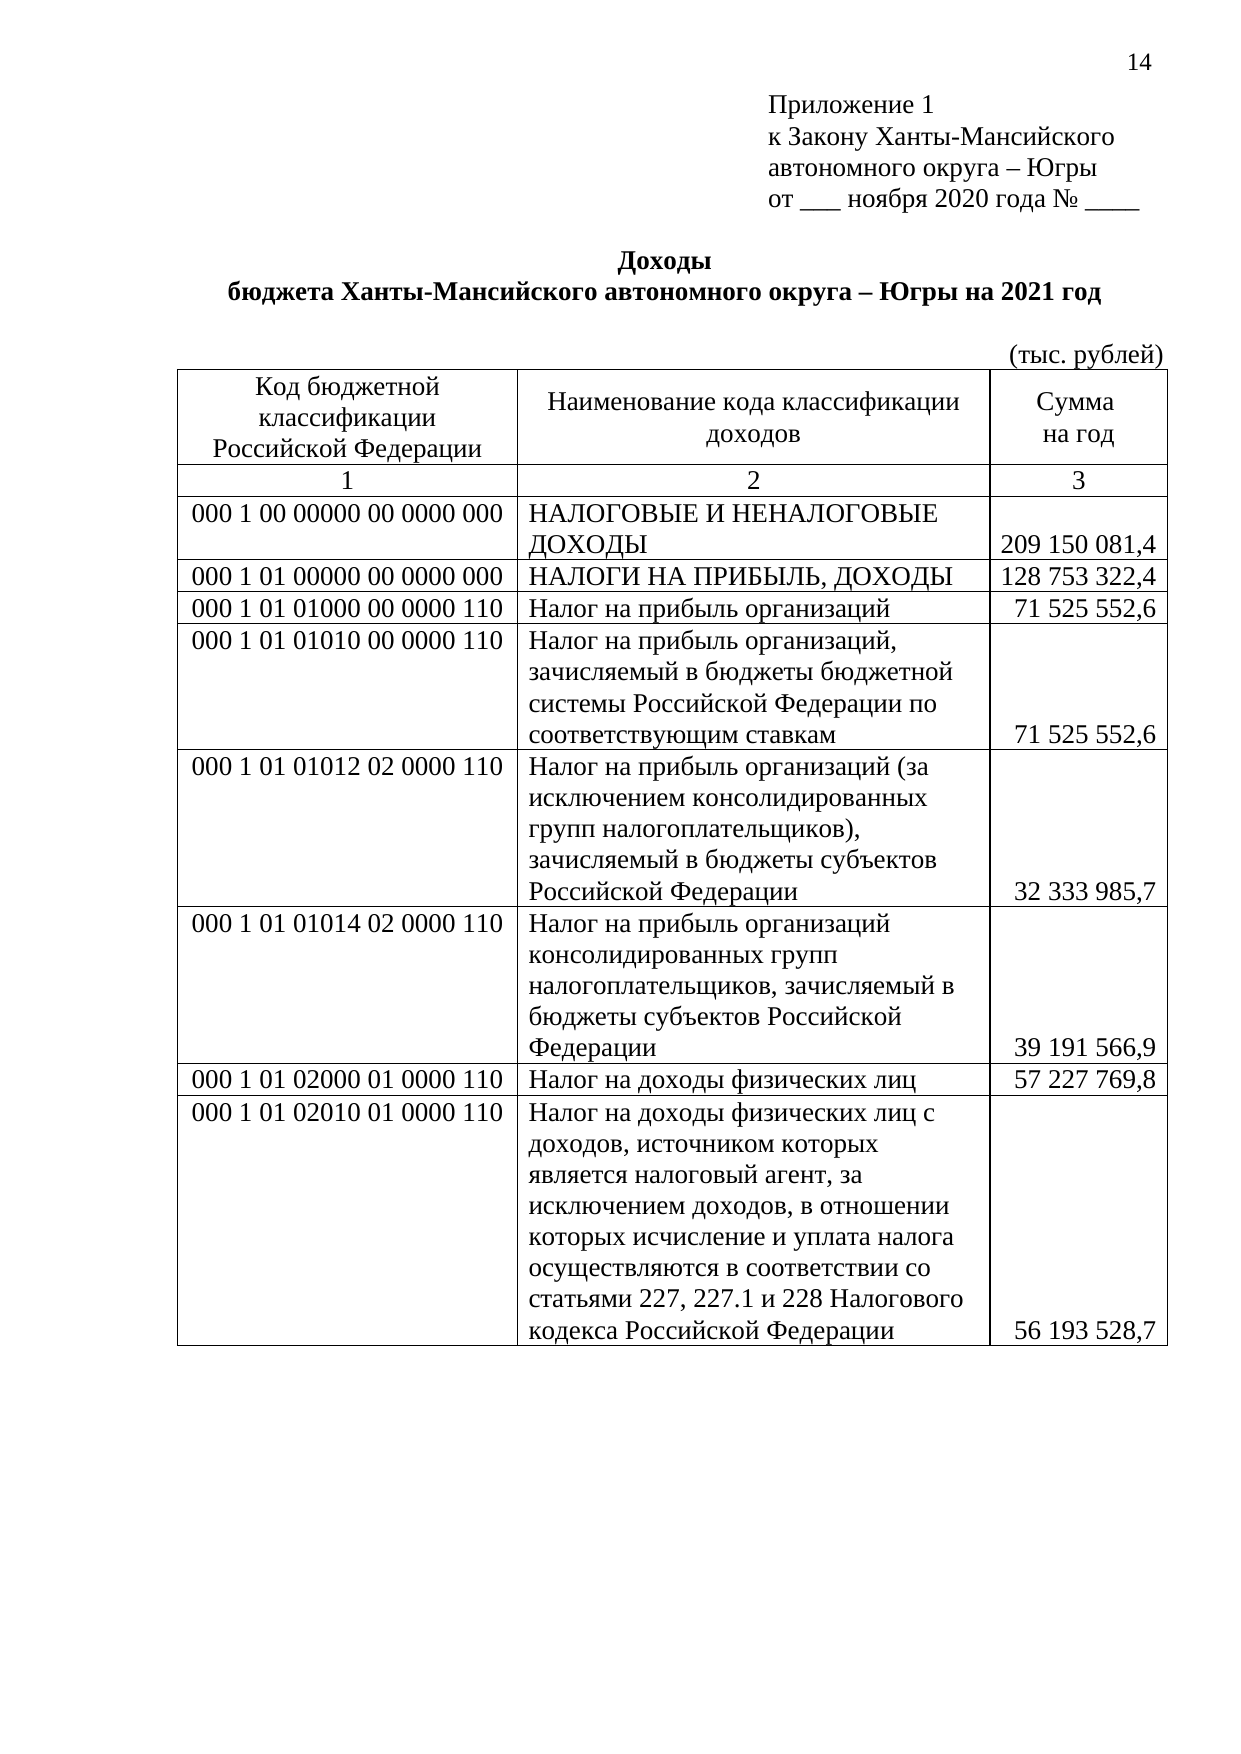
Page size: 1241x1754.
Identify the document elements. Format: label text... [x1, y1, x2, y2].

table_cell 000 1 01 02010 01 0000 110 [178, 1096, 517, 1345]
table_cell 39 191 566,9 [991, 907, 1167, 1062]
table_cell 2 [518, 465, 989, 496]
table_cell Налог на доходы физических лиц [518, 1064, 989, 1095]
table_cell НАЛОГОВЫЕ И НЕНАЛОГОВЫЕ ДОХОДЫ [518, 497, 989, 559]
table_cell Налог на прибыль организаций, зачисляемый в бюджеты бюджетной системы Российской Федерации по соответствующим ставкам [518, 624, 989, 749]
table_cell 128 753 322,4 [991, 560, 1167, 591]
table_cell 000 1 01 01012 02 0000 110 [178, 750, 517, 906]
table_cell 56 193 528,7 [991, 1096, 1167, 1345]
text к Закону Ханты-Мансийского автономного округа – Югры [768, 120, 1152, 182]
table_cell 000 1 01 01000 00 0000 110 [178, 592, 517, 623]
table_cell 000 1 01 01014 02 0000 110 [178, 907, 517, 1062]
table_header Код бюджетной классификации Российской Федерации [178, 370, 517, 463]
table_cell 000 1 01 01010 00 0000 110 [178, 624, 517, 749]
table_cell Налог на прибыль организаций [518, 592, 989, 623]
table_cell 1 [178, 465, 517, 496]
table_cell Налог на прибыль организаций консолидированных групп налогоплательщиков, зачисляемый в бюджеты субъектов Российской Федерации [518, 907, 989, 1062]
table_cell 71 525 552,6 [991, 624, 1167, 749]
table_header Наименование кода классификации доходов [518, 370, 989, 463]
table_cell Налог на доходы физических лиц с доходов, источником которых является налоговый агент, за исключением доходов, в отношении которых исчисление и уплата налога осуществляются в соответствии со статьями 227, 227.1 и 228 Налогового кодекса Российской Федерации [518, 1096, 989, 1345]
text от ___ ноября 2020 года № ____ [768, 182, 1152, 213]
table_cell 209 150 081,4 [991, 497, 1167, 559]
table_cell 000 1 01 02000 01 0000 110 [178, 1064, 517, 1095]
table_cell НАЛОГИ НА ПРИБЫЛЬ, ДОХОДЫ [518, 560, 989, 591]
table_cell 71 525 552,6 [991, 592, 1167, 623]
text (тыс. рублей) [177, 338, 1163, 369]
table_cell 57 227 769,8 [991, 1064, 1167, 1095]
text Приложение 1 [768, 89, 1152, 120]
text Доходы бюджета Ханты-Мансийского автономного округа – Югры на 2021 год [177, 244, 1152, 307]
table_cell 000 1 00 00000 00 0000 000 [178, 497, 517, 559]
table_cell 32 333 985,7 [991, 750, 1167, 906]
table_cell 3 [991, 465, 1167, 496]
table_cell 000 1 01 00000 00 0000 000 [178, 560, 517, 591]
table_cell Налог на прибыль организаций (за исключением консолидированных групп налогоплательщиков), зачисляемый в бюджеты субъектов Российской Федерации [518, 750, 989, 906]
table_header Сумма на год [991, 370, 1167, 463]
